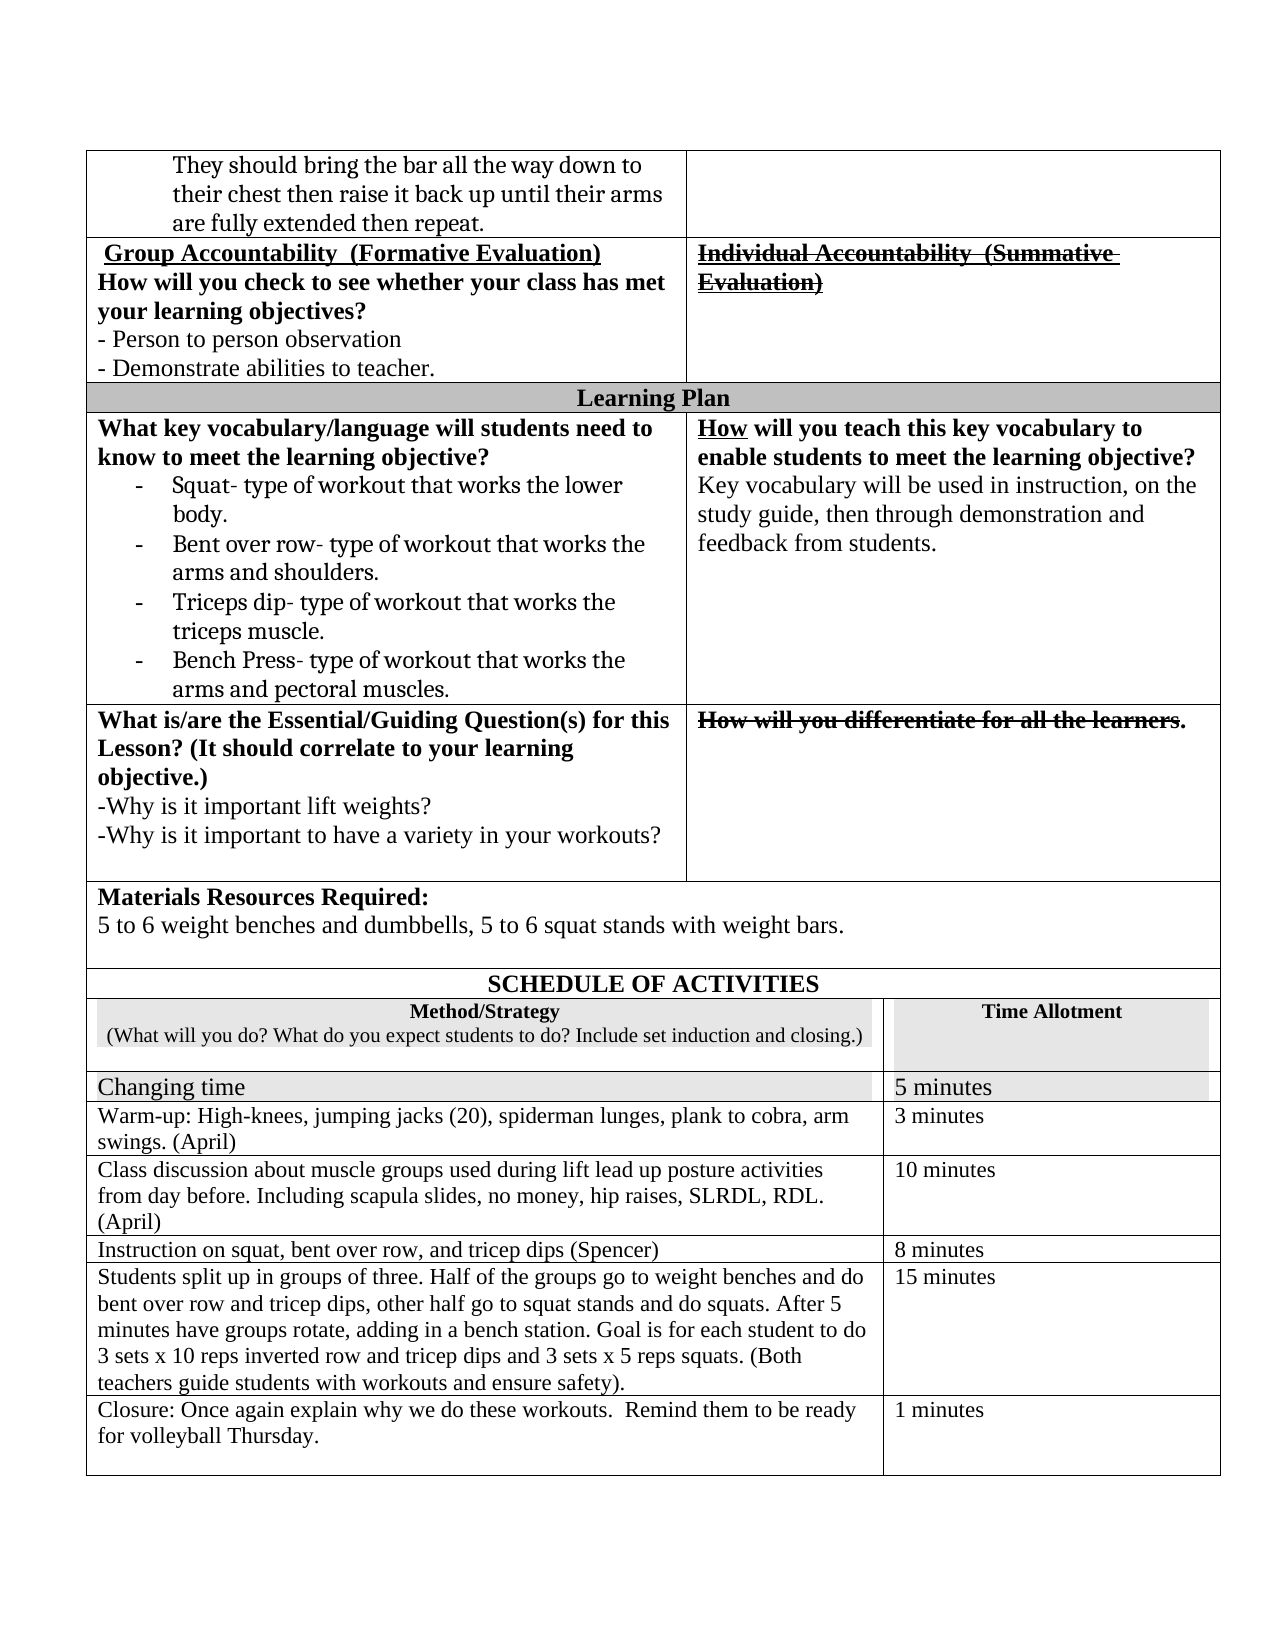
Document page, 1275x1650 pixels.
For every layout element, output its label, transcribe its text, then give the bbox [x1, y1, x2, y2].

table_cell Instruction on squat, bent over row, and tricep dips (Spencer) [87, 1236, 883, 1262]
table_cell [87, 151, 686, 237]
table_cell How will you teach this key vocabulary to enable students to meet the learning objective? Key vocabulary will be used in instruction, on the study guide, then through demonstration and feedback from students. [687, 413, 1220, 704]
table_cell How will you differentiate for all the learners. [687, 705, 1220, 881]
table_cell Warm-up: High-knees, jumping jacks (20), spiderman lunges, plank to cobra, arm swings. (April) [87, 1102, 883, 1155]
table_cell Materials Resources Required: 5 to 6 weight benches and dumbbells, 5 to 6 squat stands with weight bars. [87, 882, 1220, 968]
table_cell Students split up in groups of three. Half of the groups go to weight benches and do bent over row and tricep dips, other half go to squat stands and do squats. After 5 minutes have groups rotate, adding in a bench station. Goal is for each student to do 3 sets x 10 reps inverted row and tricep dips and 3 sets x 5 reps squats. (Both teachers guide students with workouts and ensure safety). [87, 1263, 883, 1395]
table_cell What is/are the Essential/Guiding Question(s) for this Lesson? (It should correlate to your learning objective.) -Why is it important lift weights? -Why is it important to have a variety in your workouts? [87, 705, 686, 881]
table_cell Individual Accountability (Summative Evaluation) [687, 238, 1220, 382]
table_cell 1 minutes [884, 1396, 1220, 1475]
table_cell Closure: Once again explain why we do these workouts. Remind them to be ready for volleyball Thursday. [87, 1396, 883, 1475]
table_cell SCHEDULE OF ACTIVITIES [87, 969, 1220, 998]
table_cell Class discussion about muscle groups used during lift lead up posture activities from day before. Including scapula slides, no money, hip raises, SLRDL, RDL. (April) [87, 1156, 883, 1235]
table_cell Learning Plan [87, 383, 1220, 412]
table_cell What key vocabulary/language will students need to know to meet the learning objective? Squat- type of workout that works the lower body. Bent over row- type of workout that works the arms and shoulders. Triceps dip- type of workout that works the triceps muscle. Bench Press- type of workout that works the arms and pectoral muscles. [87, 413, 686, 704]
table_cell Group Accountability (Formative Evaluation) How will you check to see whether your class has met your learning objectives? - Person to person observation - Demonstrate abilities to teacher. [87, 238, 686, 382]
table_cell 8 minutes [884, 1236, 1220, 1262]
table_cell 15 minutes [884, 1263, 1220, 1395]
table_cell 3 minutes [884, 1102, 1220, 1155]
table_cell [687, 151, 1220, 237]
table_cell Method/Strategy (What will you do? What do you expect students to do? Include set induction and closing.) [87, 999, 883, 1071]
table_cell 10 minutes [884, 1156, 1220, 1235]
